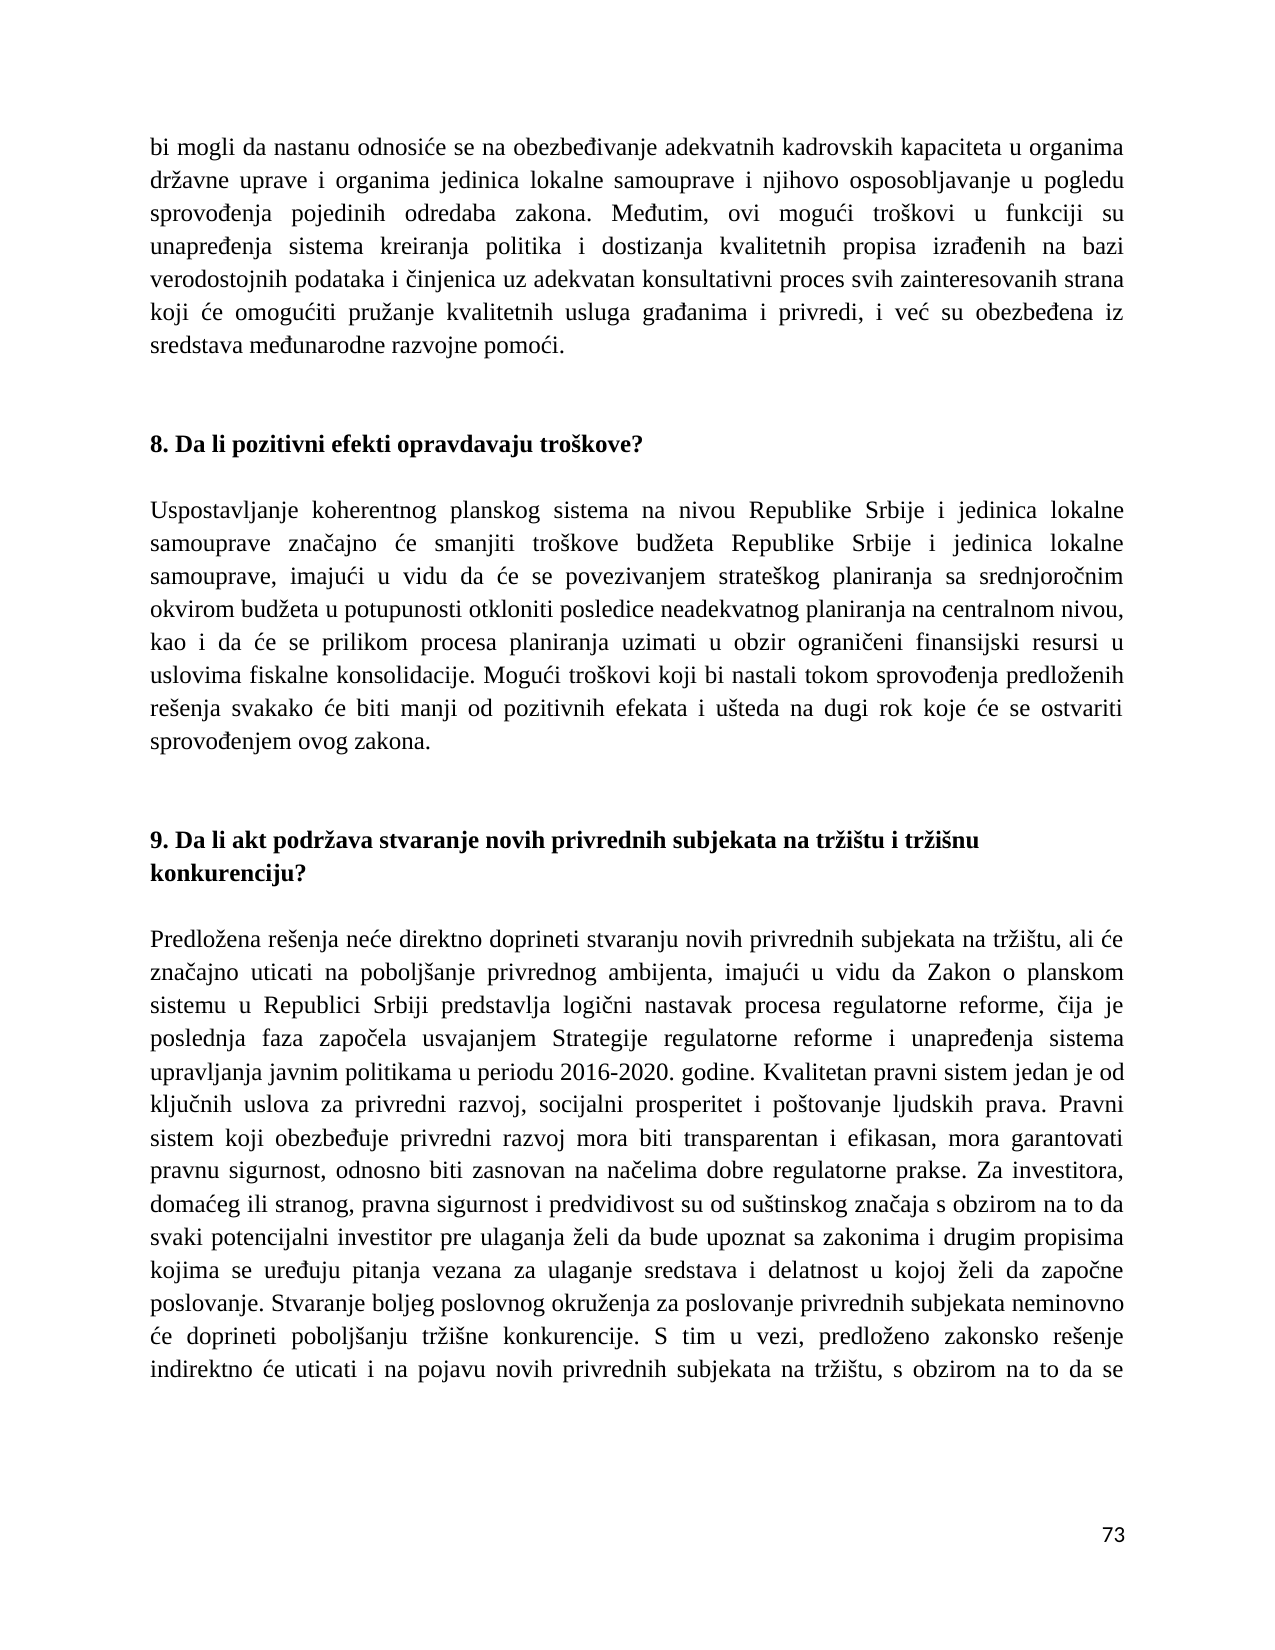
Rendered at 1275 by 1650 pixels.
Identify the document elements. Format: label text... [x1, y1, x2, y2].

text 9. Da li akt podržava stvaranje novih privrednih subjekata na tržištu i tržišnu konkurenciju? [150, 825, 1125, 887]
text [150, 924, 1125, 1382]
text Uspostavljanje koherentnog planskog sistema na nivou Republike Srbije i jedinica lokalne samouprave značajno će smanjiti troškove budžeta Republike Srbije i jedinica lokalne samouprave, imajući u vidu da će se povezivanjem strateškog planiranja sa srednjoročnim okvirom budžeta u potupunosti otkloniti posledice neadekvatnog planiranja na centralnom nivou, kao i da će se prilikom procesa planiranja uzimati u obzir ograničeni finansijski resursi u uslovima fiskalne konsolidacije. Mogući troškovi koji bi nastali tokom sprovođenja predloženih rešenja svakako će biti manji od pozitivnih efekata i ušteda na dugi rok koje će se ostvariti sprovođenjem ovog zakona. [150, 495, 1125, 755]
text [150, 132, 1125, 359]
text 8. Da li pozitivni efekti opravdavaju troškove? [150, 429, 1125, 458]
